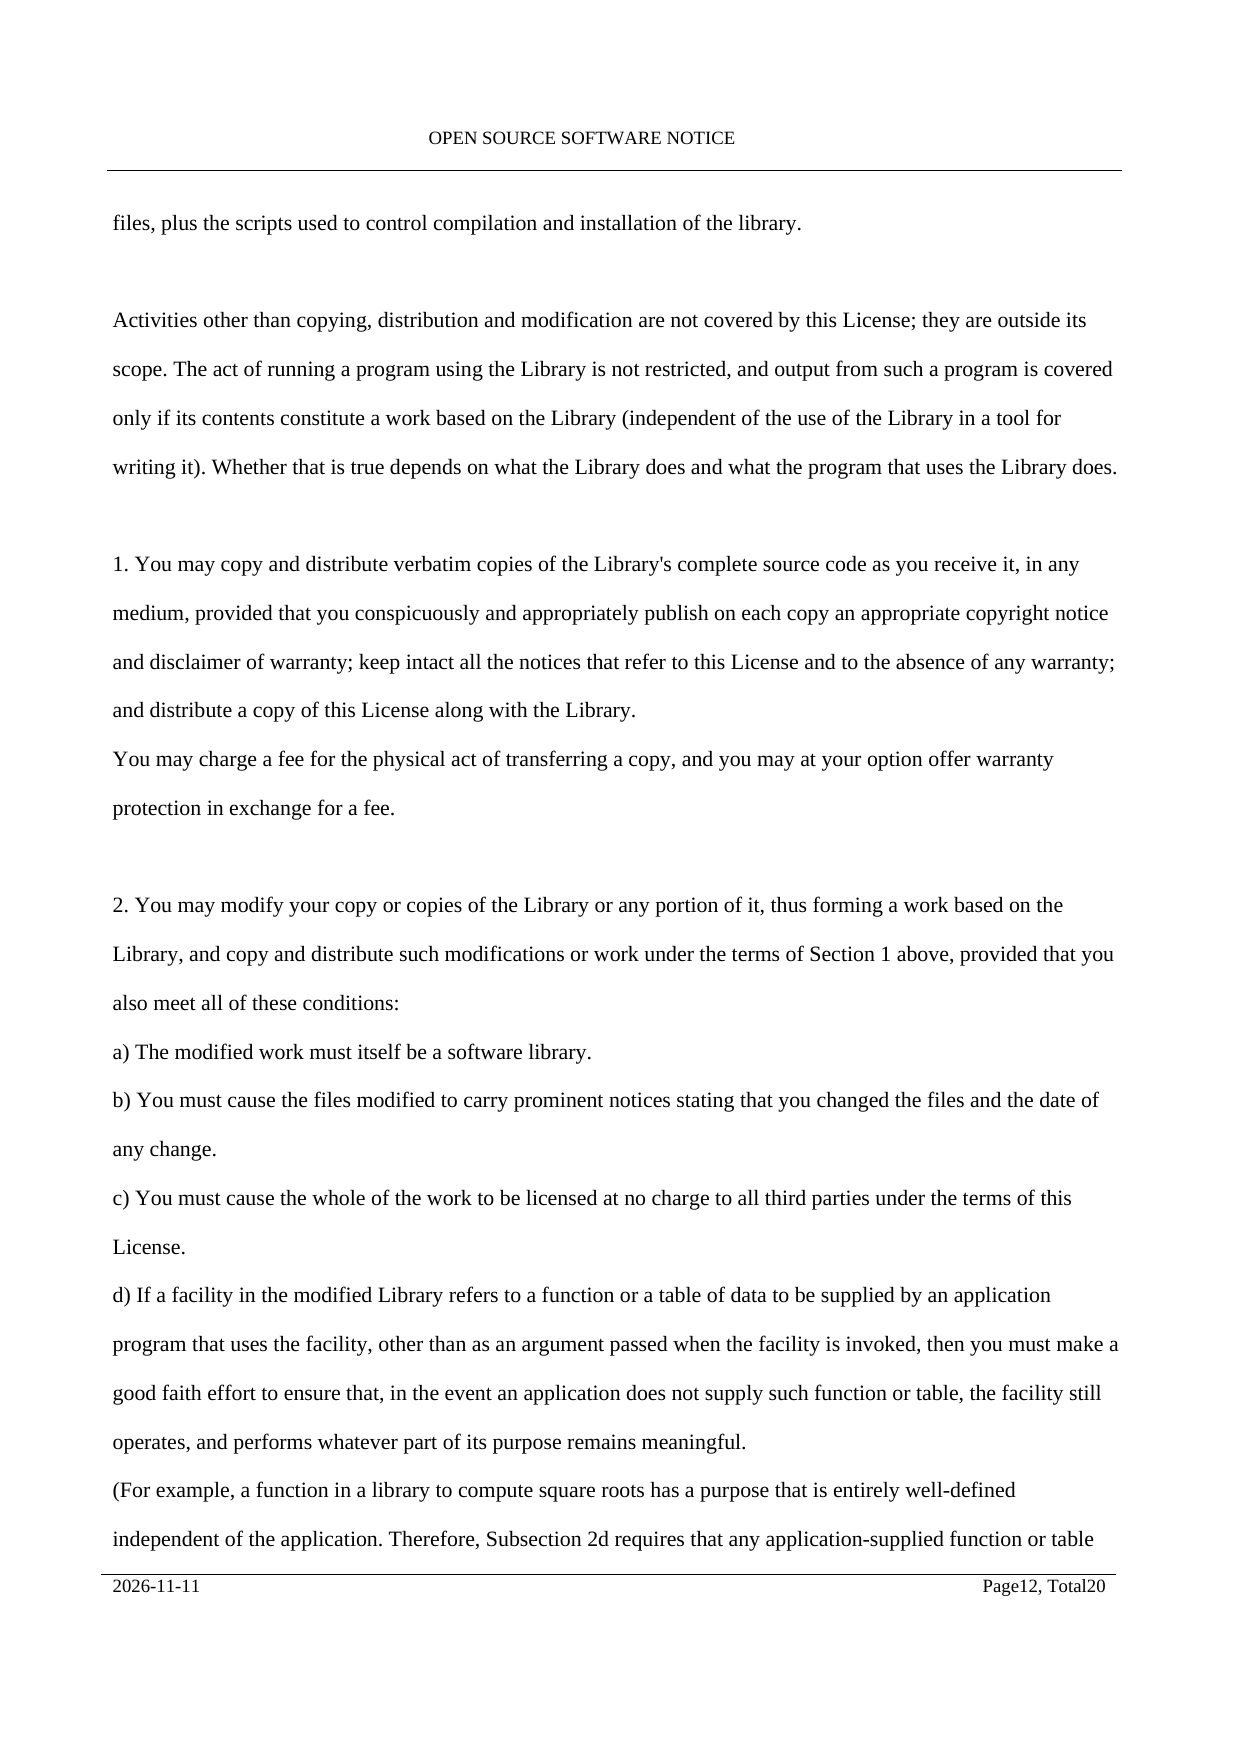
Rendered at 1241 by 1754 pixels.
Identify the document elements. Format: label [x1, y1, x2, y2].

text [112, 206, 1128, 1555]
